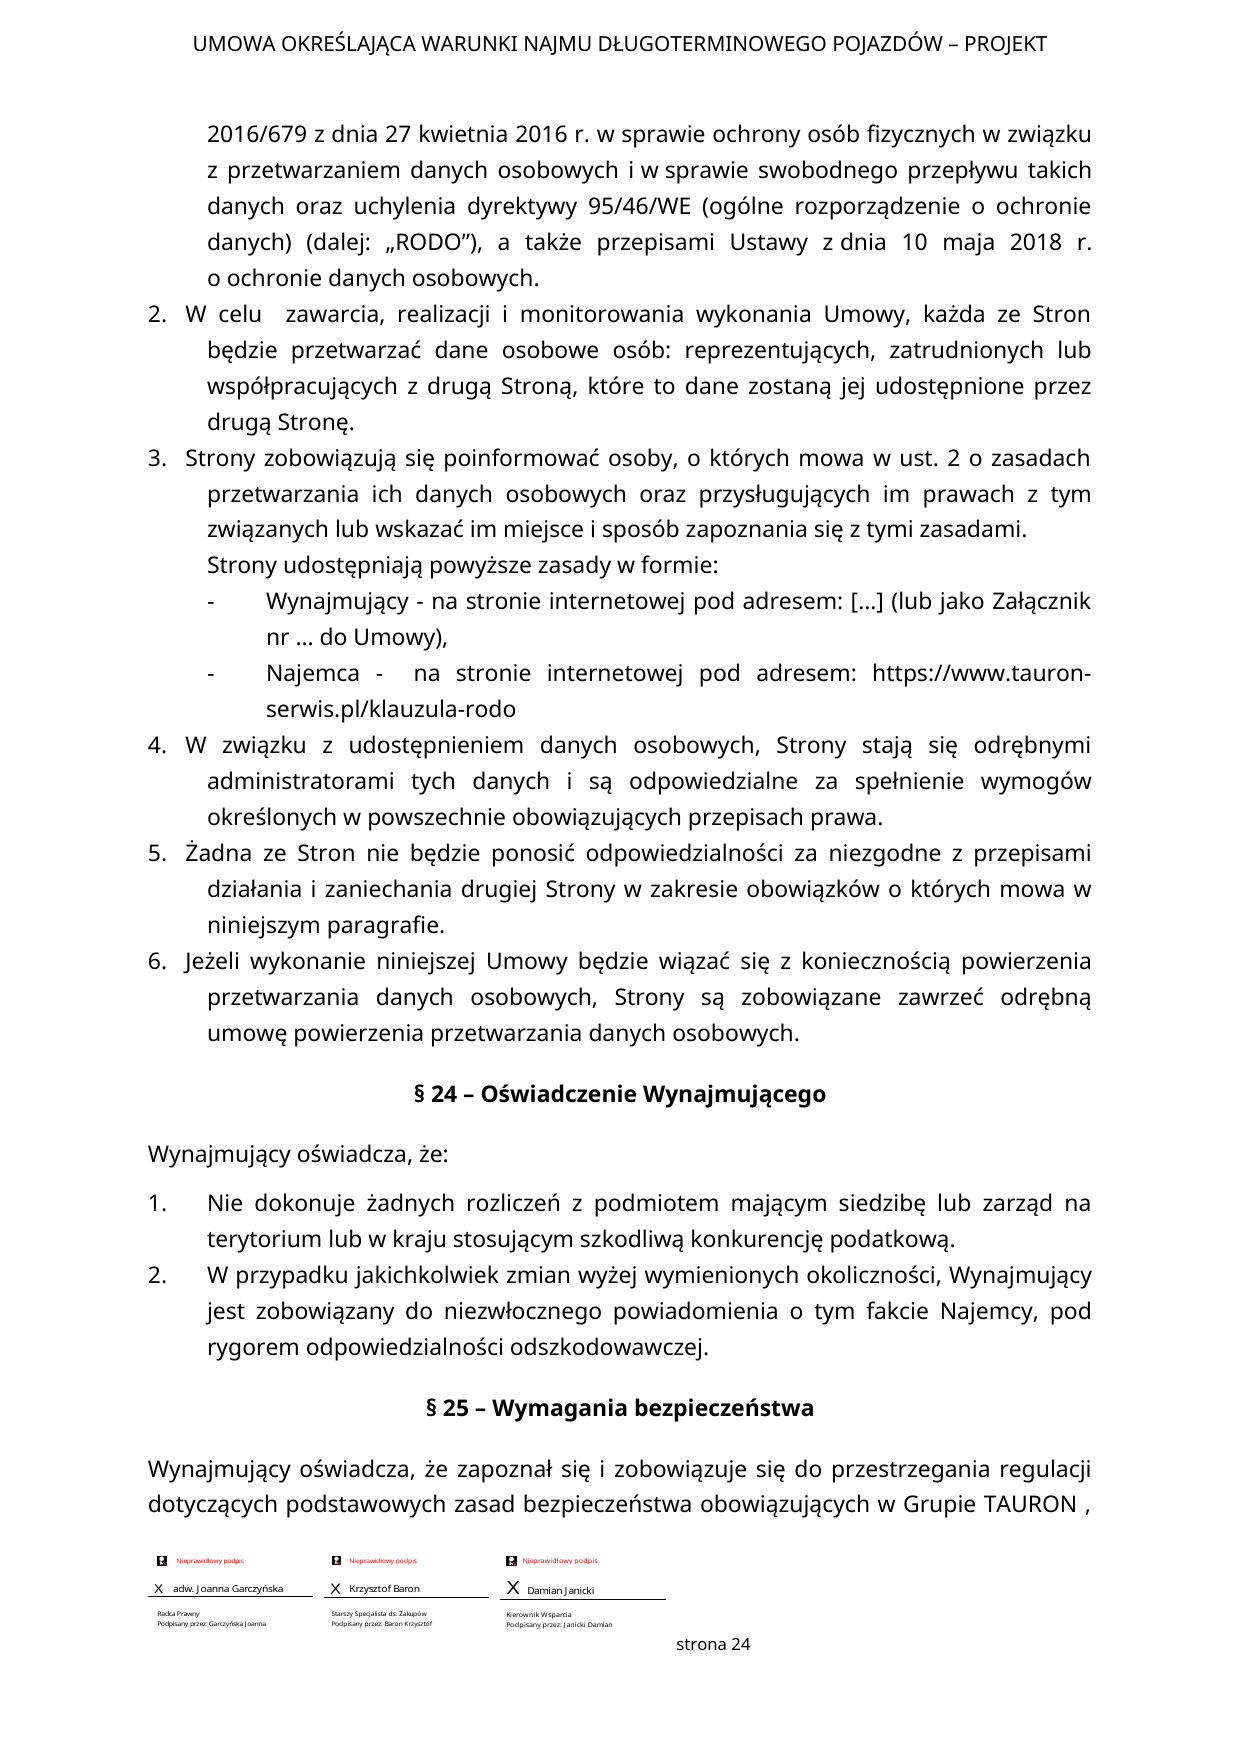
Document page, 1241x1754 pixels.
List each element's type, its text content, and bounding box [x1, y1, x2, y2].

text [148, 1452, 1092, 1520]
list Nie dokonuje żadnych rozliczeń z podmiotem mającym siedzibę lub zarząd na terytorium lub w kraju stosującym szkodliwą konkurencję podatkową. [148, 1187, 1092, 1254]
list W przypadku jakichkolwiek zmian wyżej wymienionych okoliczności, Wynajmujący jest zobowiązany do niezwłocznego powiadomienia o tym fakcie Najemcy, pod rygorem odpowiedzialności odszkodowawczej. [148, 1259, 1092, 1362]
list Żadna ze Stron nie będzie ponosić odpowiedzialności za niezgodne z przepisami działania i zaniechania drugiej Strony w zakresie obowiązków o których mowa w niniejszym paragrafie. [148, 837, 1092, 940]
text Strony udostępniają powyższe zasady w formie: [207, 549, 1092, 581]
list Jeżeli wykonanie niniejszej Umowy będzie wiązać się z koniecznością powierzenia przetwarzania danych osobowych, Strony są zobowiązane zawrzeć odrębną umowę powierzenia przetwarzania danych osobowych. [148, 945, 1092, 1048]
text Wynajmujący oświadcza, że: [148, 1138, 1092, 1170]
list Wynajmujący - na stronie internetowej pod adresem: […] (lub jako Załącznik nr … do Umowy), [207, 585, 1092, 652]
list W związku z udostępnieniem danych osobowych, Strony stają się odrębnymi administratorami tych danych i są odpowiedzialne za spełnienie wymogów określonych w powszechnie obowiązujących przepisach prawa. [148, 729, 1092, 832]
list Najemca - na stronie internetowej pod adresem: https://www.tauron-serwis.pl/klauzula-rodo [207, 657, 1092, 724]
list Strony zobowiązują się poinformować osoby, o których mowa w ust. 2 o zasadach przetwarzania ich danych osobowych oraz przysługujących im prawach z tym związanych lub wskazać im miejsce i sposób zapoznania się z tymi zasadami. [148, 442, 1092, 545]
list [148, 118, 1092, 293]
subtitle § 25 – Wymagania bezpieczeństwa [148, 1392, 1092, 1423]
subtitle § 24 – Oświadczenie Wynajmującego [148, 1077, 1092, 1109]
list W celu zawarcia, realizacji i monitorowania wykonania Umowy, każda ze Stron będzie przetwarzać dane osobowe osób: reprezentujących, zatrudnionych lub współpracujących z drugą Stroną, które to dane zostaną jej udostępnione przez drugą Stronę. [148, 298, 1092, 437]
